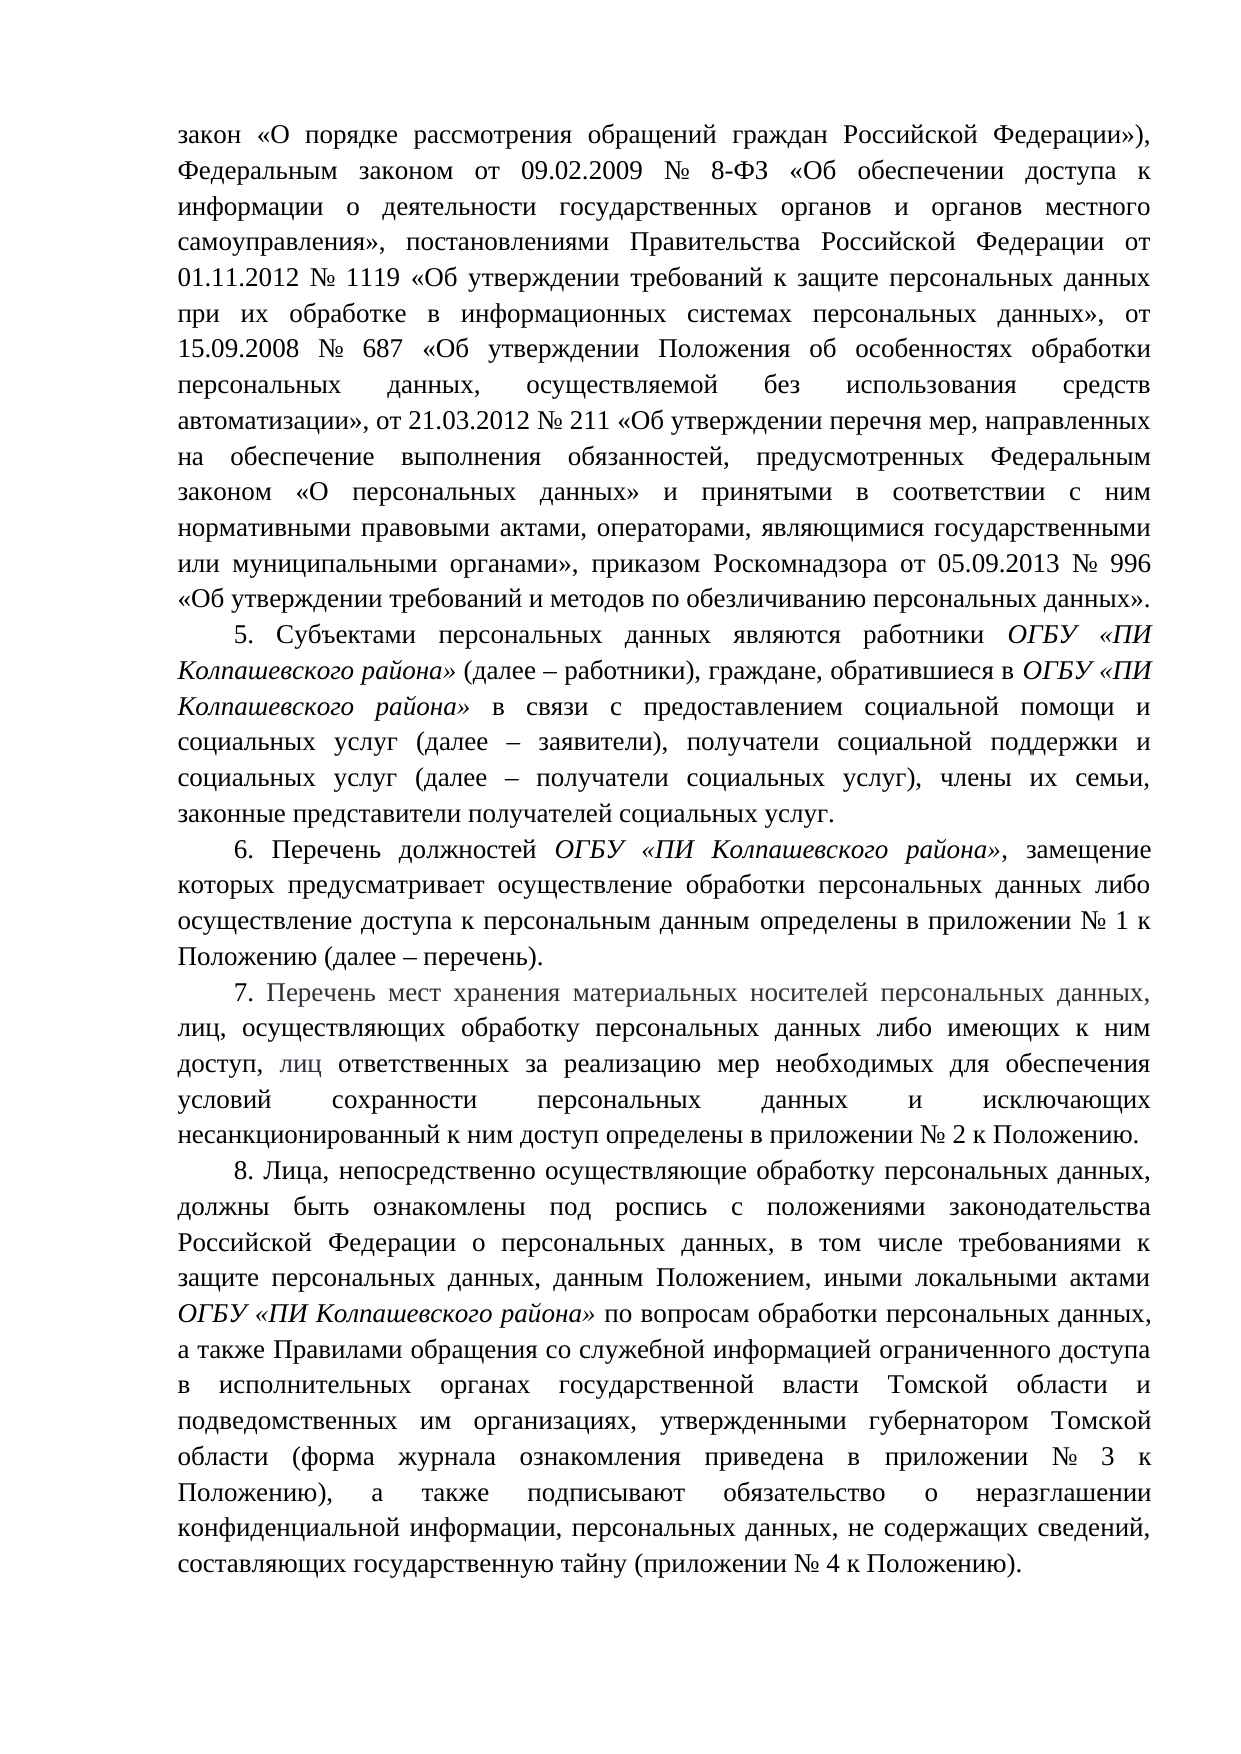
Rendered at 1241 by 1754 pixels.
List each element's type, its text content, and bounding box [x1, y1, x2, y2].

text 6. Перечень должностей ОГБУ «ПИ Колпашевского района», замещение которых предусматривает осуществление обработки персональных данных либо осуществление доступа к персональным данным определены в приложении № 1 к Положению (далее – перечень). [177, 833, 1152, 971]
text 8. Лица, непосредственно осуществляющие обработку персональных данных, должны быть ознакомлены под роспись с положениями законодательства Российской Федерации о персональных данных, в том числе требованиями к защите персональных данных, данным Положением, иными локальными актами ОГБУ «ПИ Колпашевского района» по вопросам обработки персональных данных, а также Правилами обращения со служебной информацией ограниченного доступа в исполнительных органах государственной власти Томской области и подведомственных им организациях, утвержденными губернатором Томской области (форма журнала ознакомления приведена в приложении № 3 к Положению), а также подписывают обязательство о неразглашении конфиденциальной информации, персональных данных, не содержащих сведений, составляющих государственную тайну (приложении № 4 к Положению). [177, 1154, 1152, 1578]
text 5. Субъектами персональных данных являются работники ОГБУ «ПИ Колпашевского района» (далее – работники), граждане, обратившиеся в ОГБУ «ПИ Колпашевского района» в связи с предоставлением социальной помощи и социальных услуг (далее – заявители), получатели социальной поддержки и социальных услуг (далее – получатели социальных услуг), члены их семьи, законные представители получателей социальных услуг. [177, 618, 1152, 828]
text 7. Перечень мест хранения материальных носителей персональных данных, лиц, осуществляющих обработку персональных данных либо имеющих к ним доступ, лиц ответственных за реализацию мер необходимых для обеспечения условий сохранности персональных данных и исключающих несанкционированный к ним доступ определены в приложении № 2 к Положению. [177, 976, 1152, 1150]
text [177, 118, 1152, 614]
